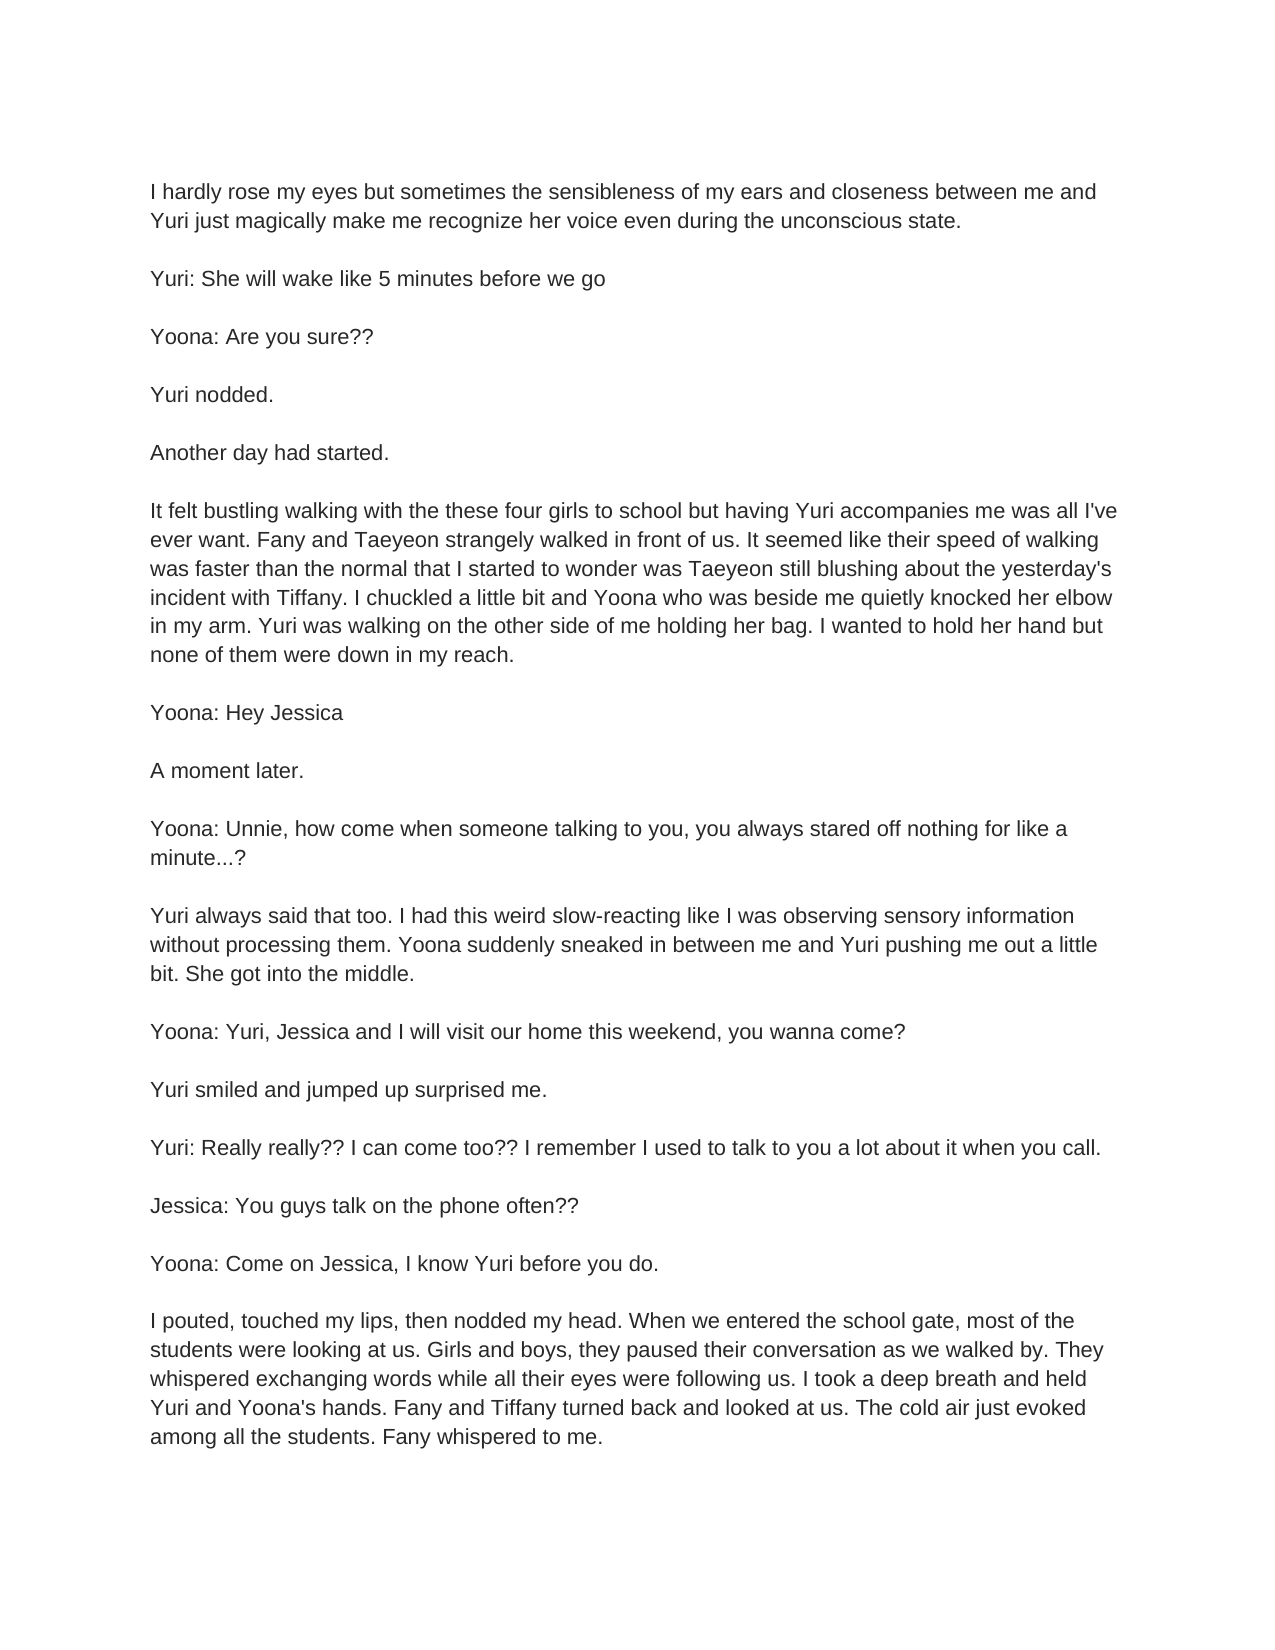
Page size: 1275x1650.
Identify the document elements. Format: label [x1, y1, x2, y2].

text [150, 150, 1125, 1478]
